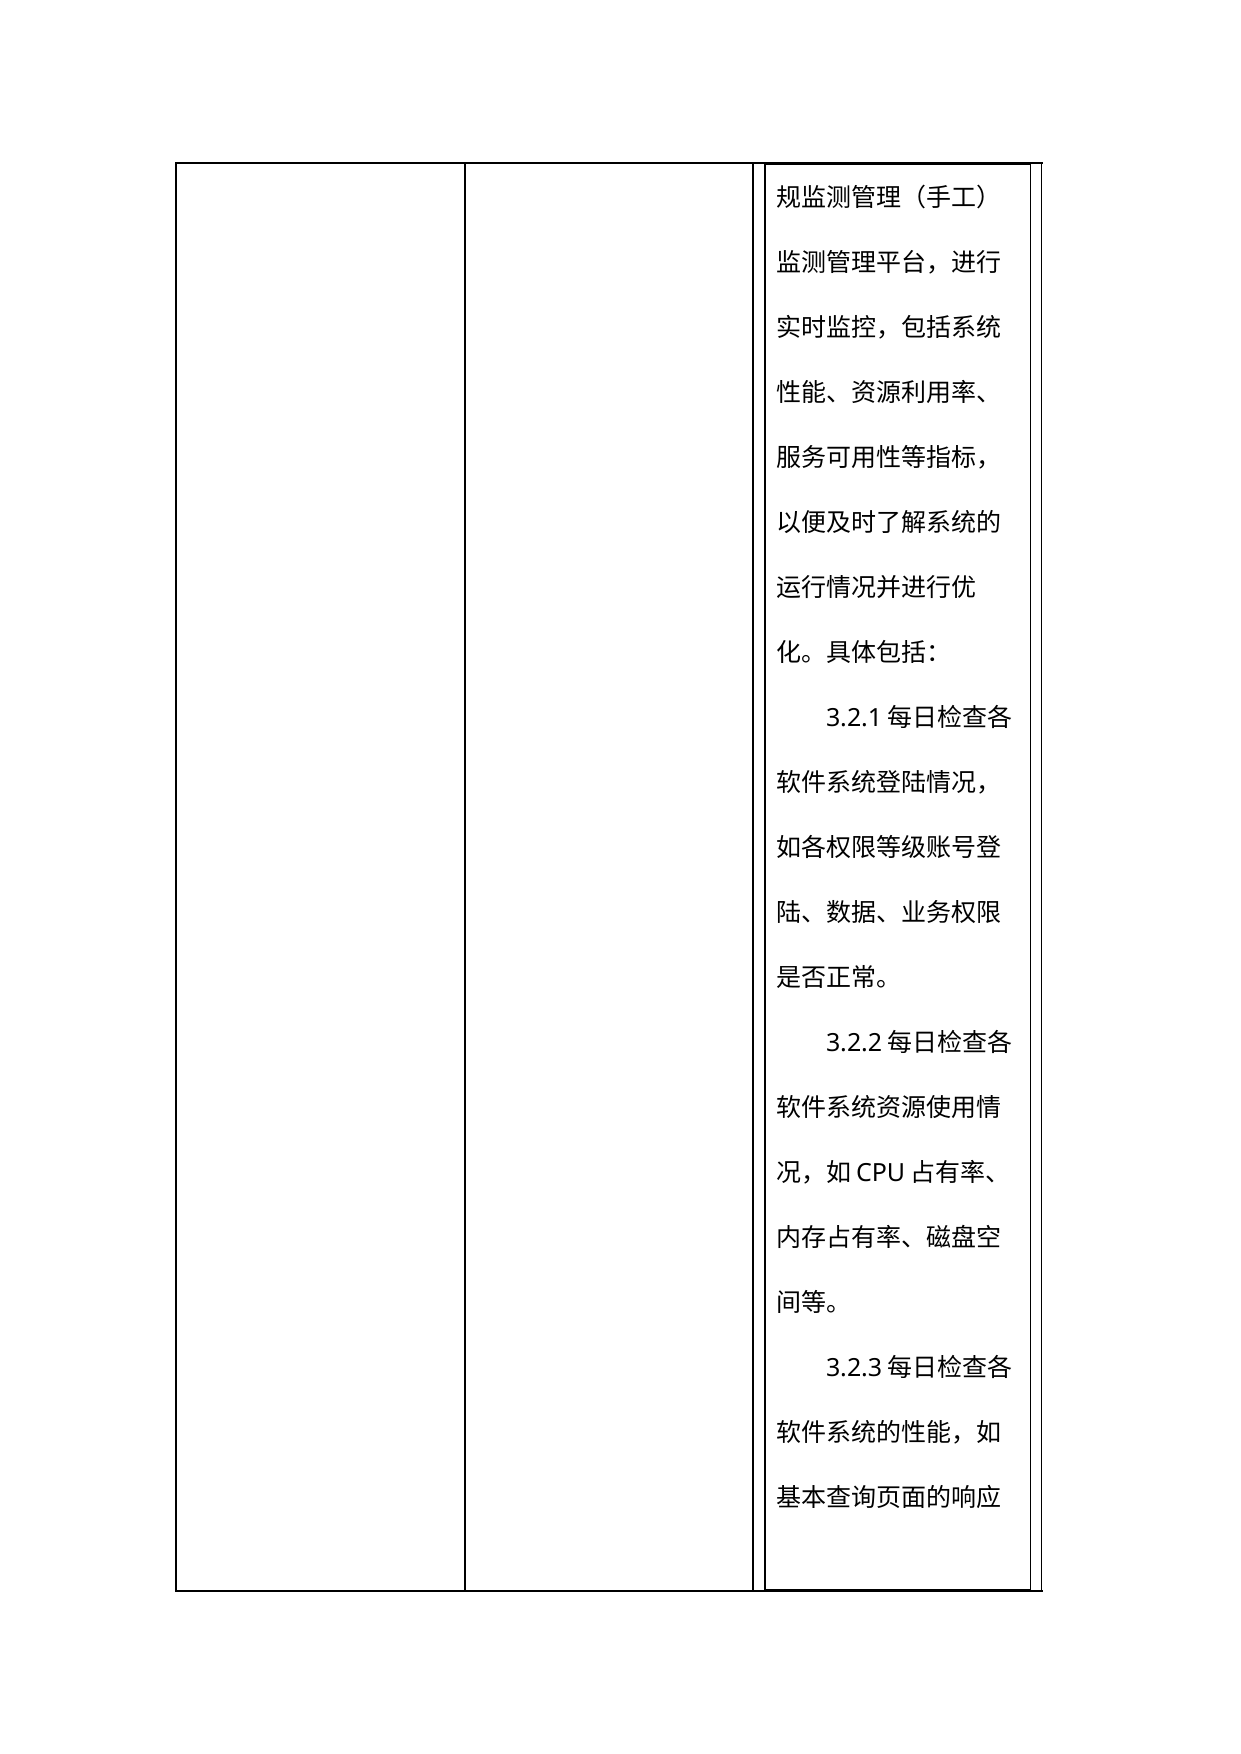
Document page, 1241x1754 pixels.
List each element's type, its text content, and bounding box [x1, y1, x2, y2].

table_cell 1 [177, 164, 464, 1590]
table_cell [754, 164, 764, 1590]
table_cell [766, 165, 1030, 1589]
table_cell [1031, 164, 1041, 1590]
table_cell [466, 164, 752, 1590]
